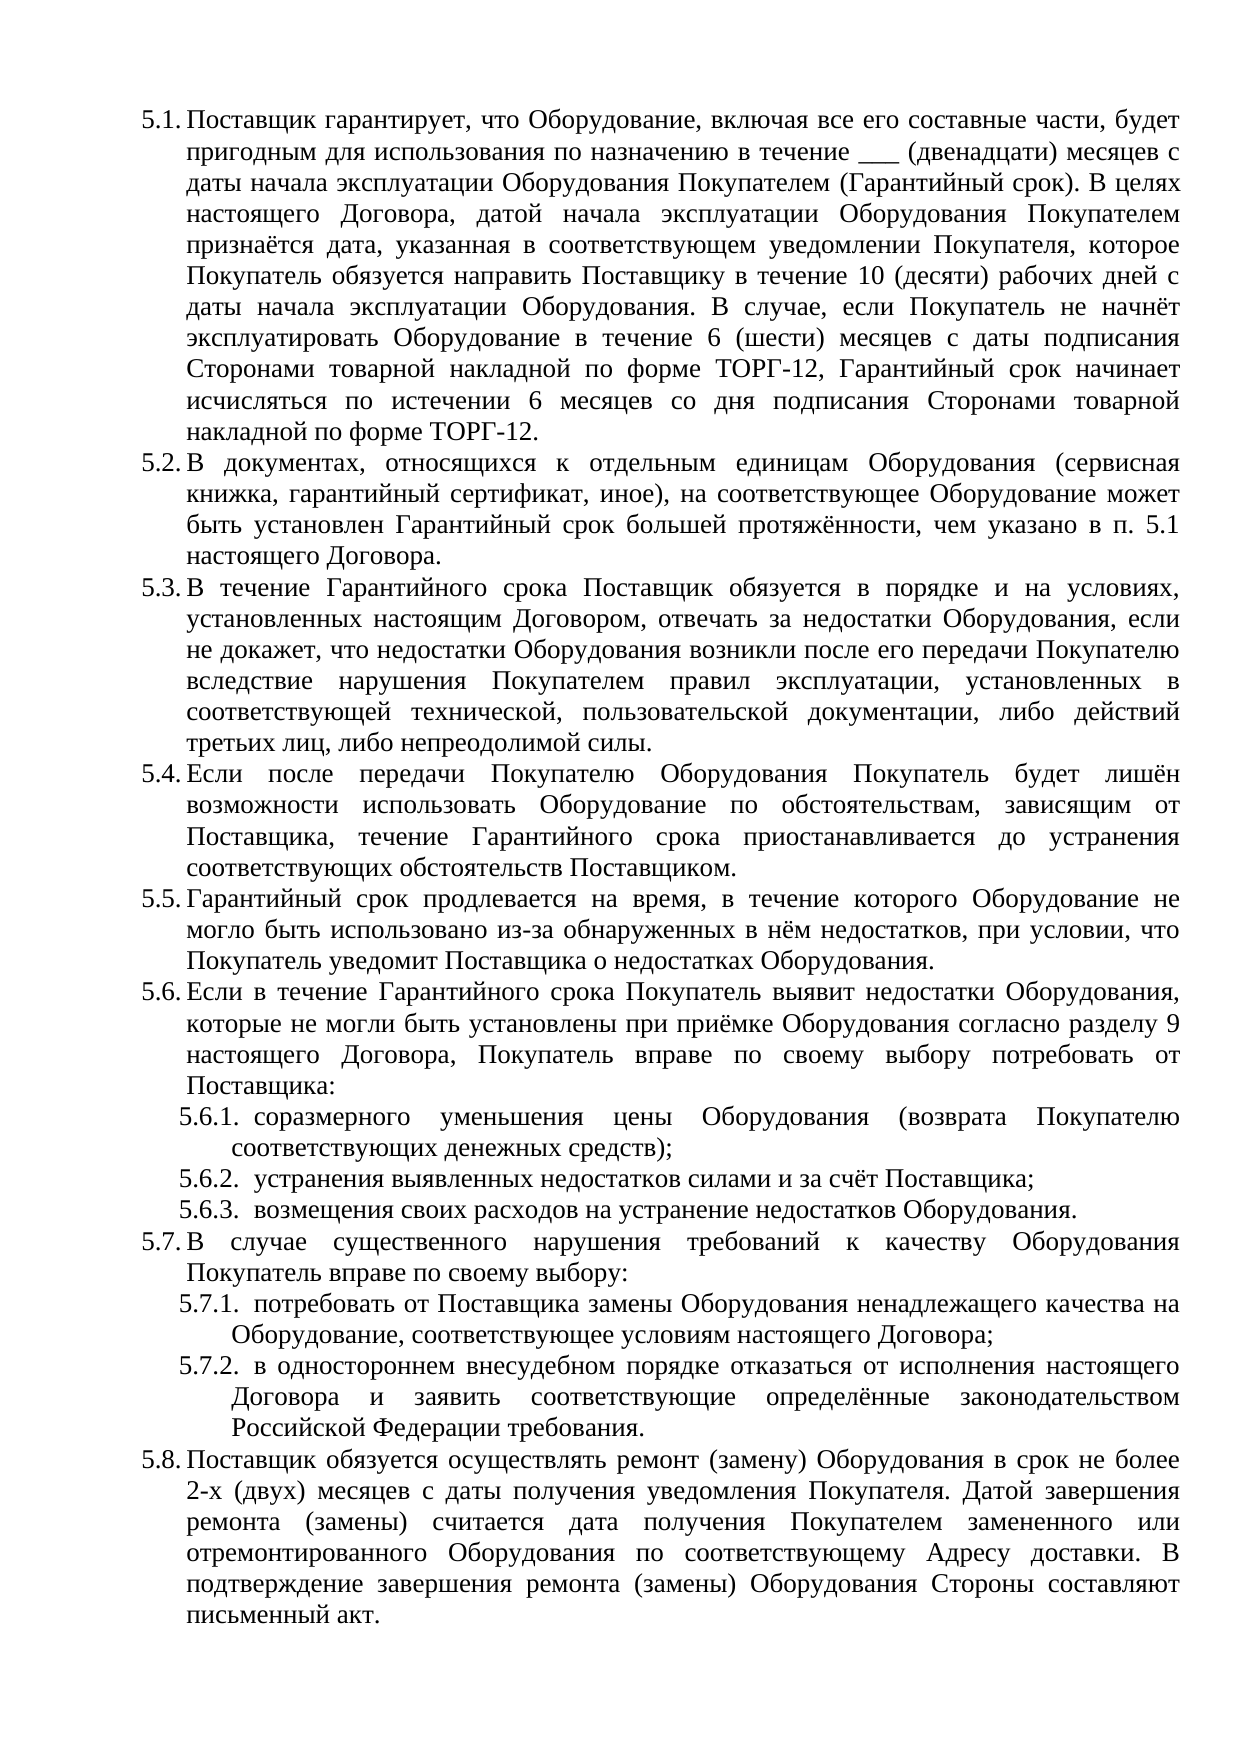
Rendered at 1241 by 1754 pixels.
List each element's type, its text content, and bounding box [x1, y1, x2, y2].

list В случае существенного нарушения требований к качеству Оборудования Покупатель вправе по своему выбору: [141, 1225, 1181, 1287]
list в одностороннем внесудебном порядке отказаться от исполнения настоящего Договора и заявить соответствующие определённые законодательством Российской Федерации требования. [178, 1349, 1181, 1443]
list потребовать от Поставщика замены Оборудования ненадлежащего качества на Оборудование, соответствующее условиям настоящего Договора; [178, 1287, 1181, 1349]
list устранения выявленных недостатков силами и за счёт Поставщика; [178, 1162, 1181, 1193]
list возмещения своих расходов на устранение недостатков Оборудования. [178, 1193, 1181, 1225]
list соразмерного уменьшения цены Оборудования (возврата Покупателю соответствующих денежных средств); [178, 1100, 1181, 1162]
list В документах, относящихся к отдельным единицам Оборудования (сервисная книжка, гарантийный сертификат, иное), на соответствующее Оборудование может быть установлен Гарантийный срок большей протяжённости, чем указано в п. 5.1 настоящего Договора. [141, 446, 1181, 571]
list Поставщик обязуется осуществлять ремонт (замену) Оборудования в срок не более 2-х (двух) месяцев с даты получения уведомления Покупателя. Датой завершения ремонта (замены) считается дата получения Покупателем замененного или отремонтированного Оборудования по соответствующему Адресу доставки. В подтверждение завершения ремонта (замены) Оборудования Стороны составляют письменный акт. [141, 1443, 1181, 1629]
list В течение Гарантийного срока Поставщик обязуется в порядке и на условиях, установленных настоящим Договором, отвечать за недостатки Оборудования, если не докажет, что недостатки Оборудования возникли после его передачи Покупателю вследствие нарушения Покупателем правил эксплуатации, установленных в соответствующей технической, пользовательской документации, либо действий третьих лиц, либо непреодолимой силы. [141, 571, 1181, 757]
list Если после передачи Покупателю Оборудования Покупатель будет лишён возможности использовать Оборудование по обстоятельствам, зависящим от Поставщика, течение Гарантийного срока приостанавливается до устранения соответствующих обстоятельств Поставщиком. [141, 757, 1181, 882]
list Если в течение Гарантийного срока Покупатель выявит недостатки Оборудования, которые не могли быть установлены при приёмке Оборудования согласно разделу 9 настоящего Договора, Покупатель вправе по своему выбору потребовать от Поставщика: [141, 976, 1181, 1100]
list Поставщик гарантирует, что Оборудование, включая все его составные части, будет пригодным для использования по назначению в течение ___ (двенадцати) месяцев с даты начала эксплуатации Оборудования Покупателем (Гарантийный срок). В целях настоящего Договора, датой начала эксплуатации Оборудования Покупателем признаётся дата, указанная в соответствующем уведомлении Покупателя, которое Покупатель обязуется направить Поставщику в течение 10 (десяти) рабочих дней с даты начала эксплуатации Оборудования. В случае, если Покупатель не начнёт эксплуатировать Оборудование в течение 6 (шести) месяцев с даты подписания Сторонами товарной накладной по форме ТОРГ-12, Гарантийный срок начинает исчисляться по истечении 6 месяцев со дня подписания Сторонами товарной накладной по форме ТОРГ-12. [141, 103, 1181, 446]
list Гарантийный срок продлевается на время, в течение которого Оборудование не могло быть использовано из-за обнаруженных в нём недостатков, при условии, что Покупатель уведомит Поставщика о недостатках Оборудования. [141, 882, 1181, 976]
